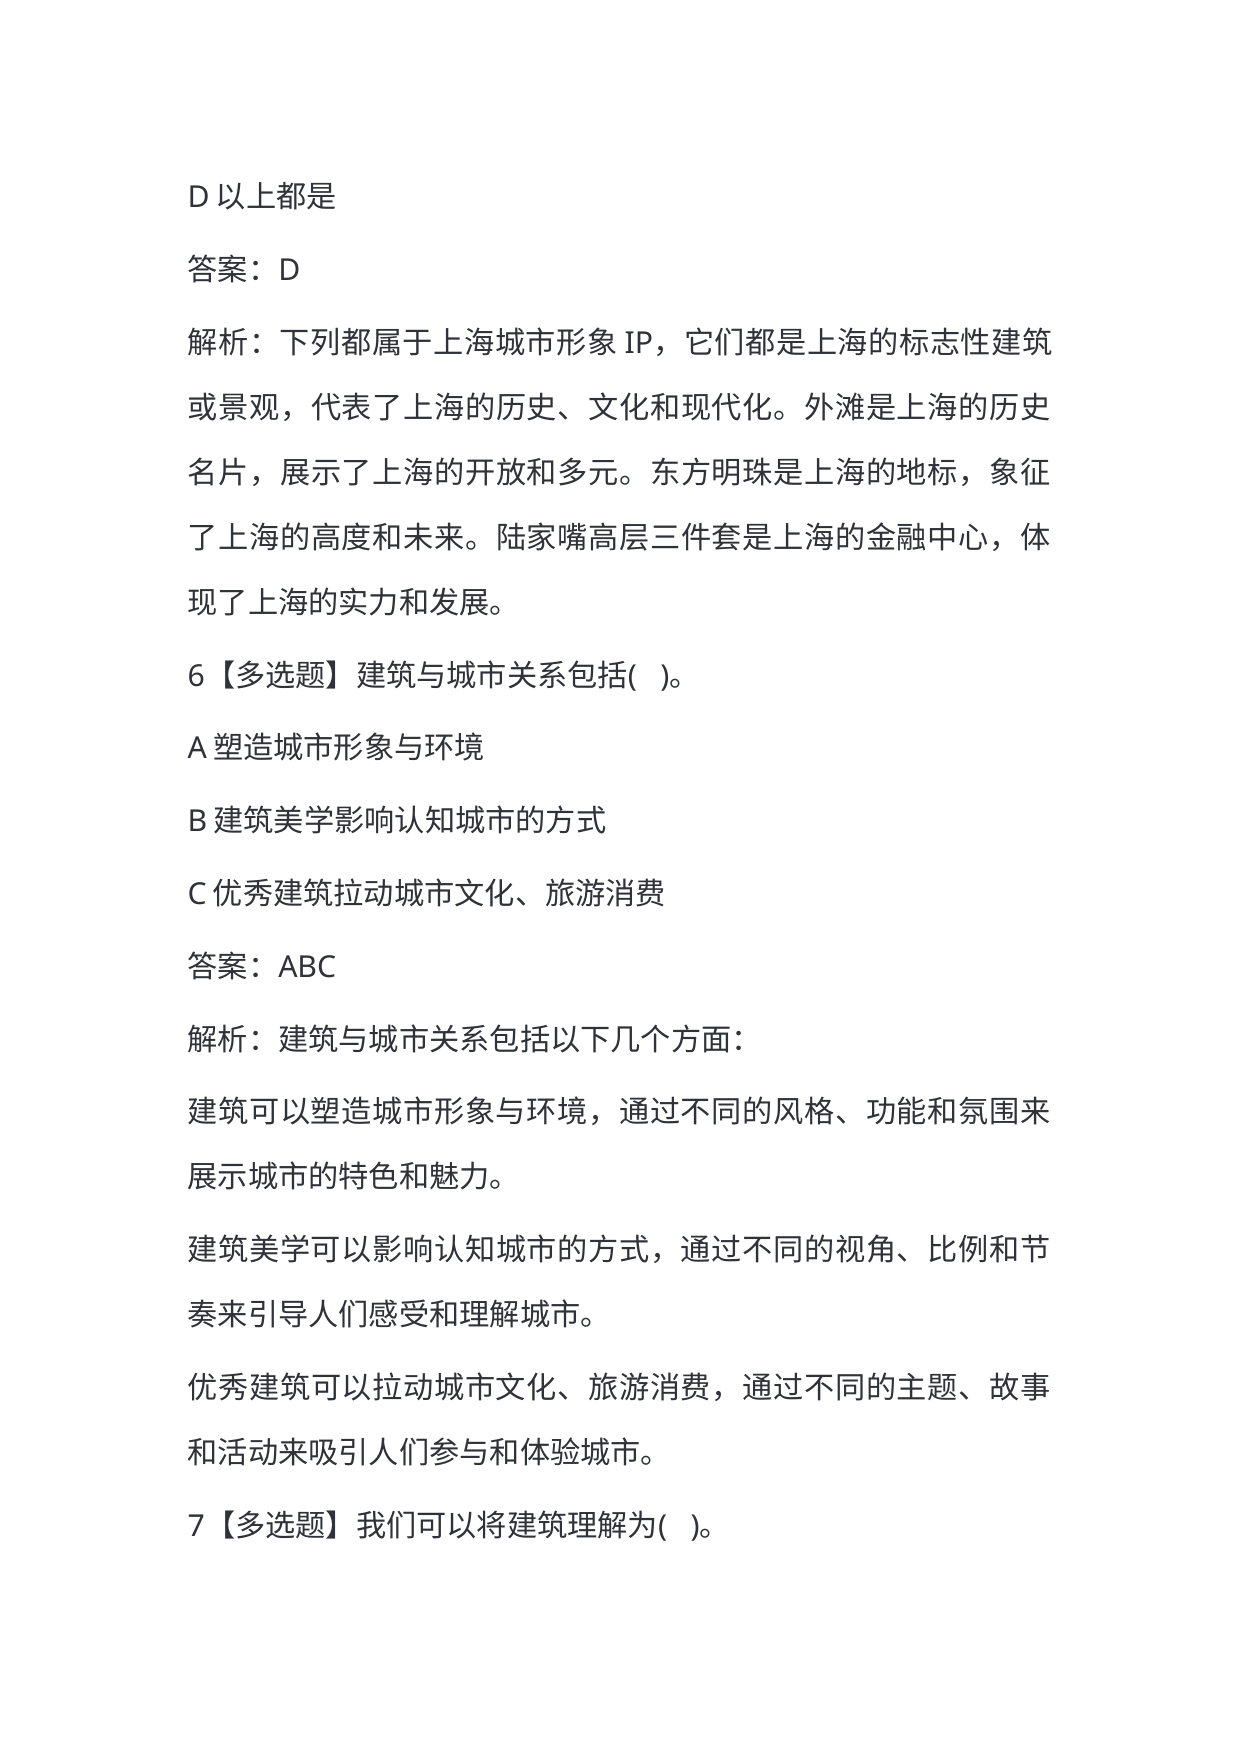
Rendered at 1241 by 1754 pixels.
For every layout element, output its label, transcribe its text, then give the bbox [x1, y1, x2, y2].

text 6【多选题】建筑与城市关系包括( )。 [187, 640, 1053, 705]
text 优秀建筑可以拉动城市文化、旅游消费，通过不同的主题、故事和活动来吸引人们参与和体验城市。 [187, 1353, 1053, 1483]
text 解析：建筑与城市关系包括以下几个方面： [187, 1004, 1053, 1069]
text B建筑美学影响认知城市的方式 [187, 786, 1053, 851]
text 解析：下列都属于上海城市形象IP，它们都是上海的标志性建筑或景观，代表了上海的历史、文化和现代化。外滩是上海的历史名片，展示了上海的开放和多元。东方明珠是上海的地标，象征了上海的高度和未来。陆家嘴高层三件套是上海的金融中心，体现了上海的实力和发展。 [187, 308, 1053, 633]
text 建筑可以塑造城市形象与环境，通过不同的风格、功能和氛围来展示城市的特色和魅力。 [187, 1077, 1053, 1207]
text 建筑美学可以影响认知城市的方式，通过不同的视角、比例和节奏来引导人们感受和理解城市。 [187, 1215, 1053, 1345]
text C优秀建筑拉动城市文化、旅游消费 [187, 859, 1053, 924]
text D以上都是 [187, 162, 1053, 227]
text A塑造城市形象与环境 [187, 713, 1053, 778]
text 答案：ABC [187, 932, 1053, 997]
text 答案：D [187, 235, 1053, 300]
text 7【多选题】我们可以将建筑理解为( )。 [187, 1491, 1053, 1556]
